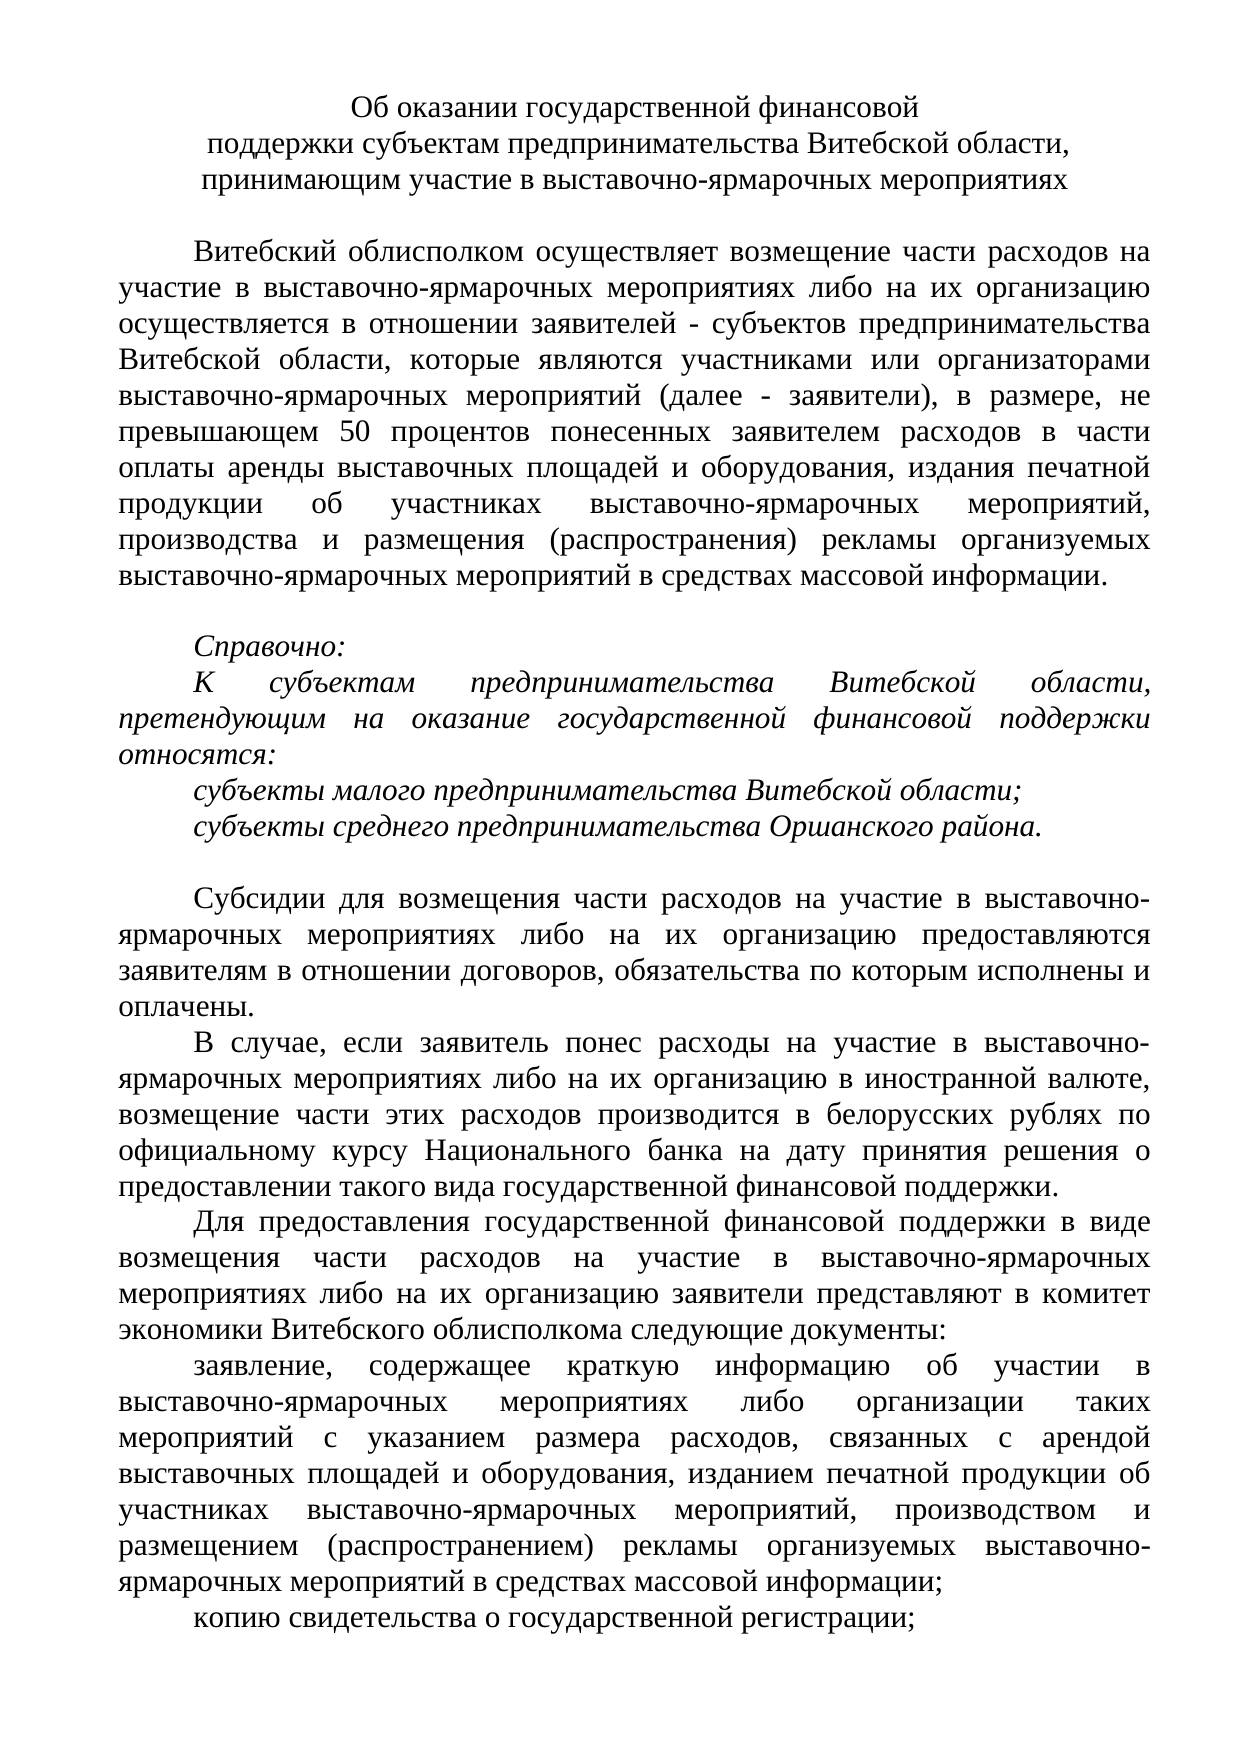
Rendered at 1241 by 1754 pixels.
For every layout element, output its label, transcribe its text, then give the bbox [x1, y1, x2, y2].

text В случае, если заявитель понес расходы на участие в выставочно-ярмарочных мероприятиях либо на их организацию в иностранной валюте, возмещение части этих расходов производится в белорусских рублях по официальному курсу Национального банка на дату принятия решения о предоставлении такого вида государственной финансовой поддержки. [118, 1023, 1152, 1203]
text заявление, содержащее краткую информацию об участии в выставочно-ярмарочных мероприятиях либо организации таких мероприятий с указанием размера расходов, связанных с арендой выставочных площадей и оборудования, изданием печатной продукции об участниках выставочно-ярмарочных мероприятий, производством и размещением (распространением) рекламы организуемых выставочно-ярмарочных мероприятий в средствах массовой информации; [118, 1346, 1152, 1598]
text Справочно: [118, 628, 1152, 664]
text субъекты среднего предпринимательства Оршанского района. [118, 807, 1152, 843]
text поддержки субъектам предпринимательства Витебской области, принимающим участие в выставочно-ярмарочных мероприятиях [118, 124, 1152, 196]
text субъекты малого предпринимательства Витебской области; [118, 771, 1152, 807]
text Для предоставления государственной финансовой поддержки в виде возмещения части расходов на участие в выставочно-ярмарочных мероприятиях либо на их организацию заявители представляют в комитет экономики Витебского облисполкома следующие документы: [118, 1203, 1152, 1346]
text копию свидетельства о государственной регистрации; [118, 1598, 1152, 1634]
text К субъектам предпринимательства Витебской области, претендующим на оказание государственной финансовой поддержки относятся: [118, 664, 1152, 771]
text Витебский облисполком осуществляет возмещение части расходов на участие в выставочно-ярмарочных мероприятиях либо на их организацию осуществляется в отношении заявителей - субъектов предпринимательства Витебской области, которые являются участниками или организаторами выставочно-ярмарочных мероприятий (далее - заявители), в размере, не превышающем 50 процентов понесенных заявителем расходов в части оплаты аренды выставочных площадей и оборудования, издания печатной продукции об участниках выставочно-ярмарочных мероприятий, производства и размещения (распространения) рекламы организуемых выставочно-ярмарочных мероприятий в средствах массовой информации. [118, 232, 1152, 592]
text Об оказании государственной финансовой [118, 89, 1152, 124]
text Субсидии для возмещения части расходов на участие в выставочно-ярмарочных мероприятиях либо на их организацию предоставляются заявителям в отношении договоров, обязательства по которым исполнены и оплачены. [118, 879, 1152, 1023]
